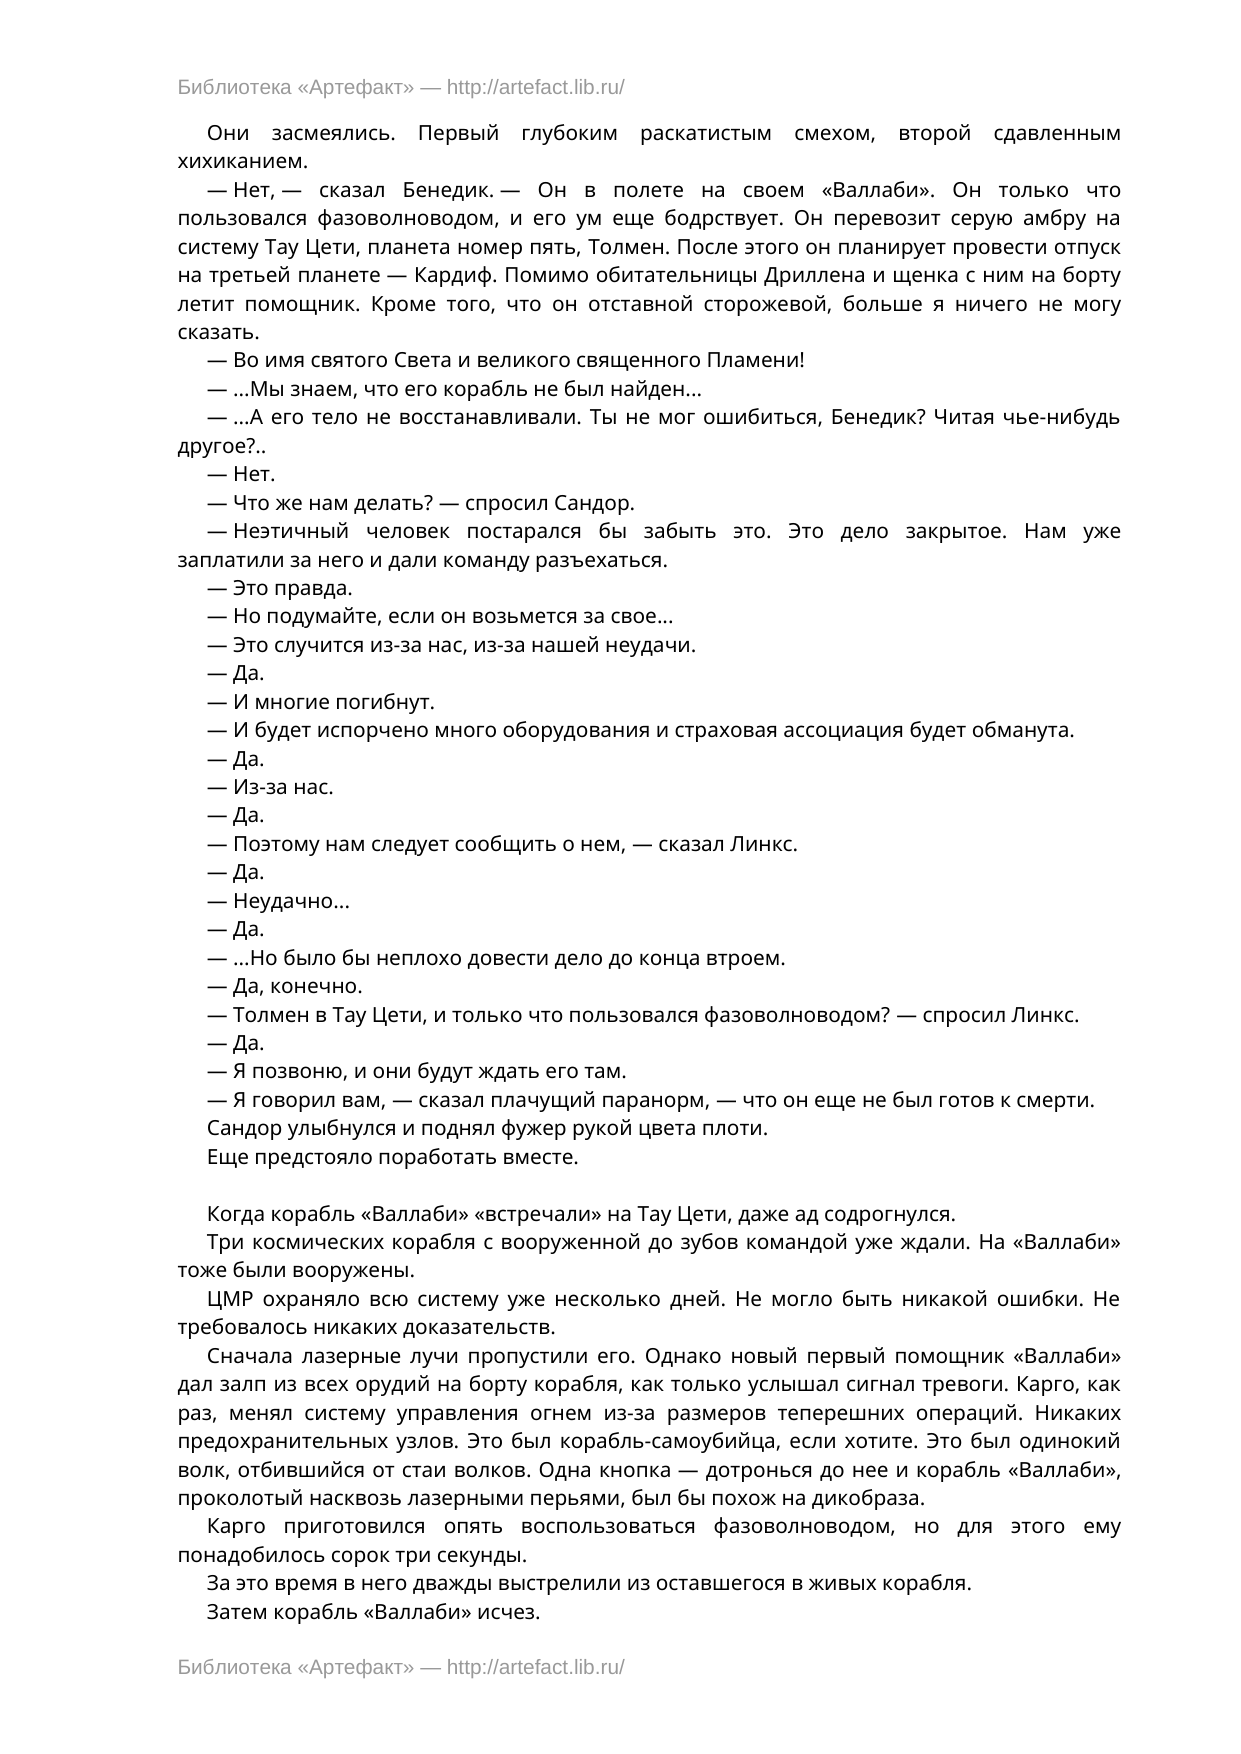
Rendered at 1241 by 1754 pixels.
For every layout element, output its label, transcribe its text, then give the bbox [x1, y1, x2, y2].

text — Нет, — сказал Бенедик. — Он в полете на своем «Валлаби». Он только что пользовался фазоволноводом, и его ум еще бодрствует. Он перевозит серую амбру на систему Тау Цети, планета номер пять, Толмен. После этого он планирует провести отпуск на третьей планете — Кардиф. Помимо обитательницы Дриллена и щенка с ним на борту летит помощник. Кроме того, что он отставной сторожевой, больше я ничего не могу сказать. [177, 175, 1122, 346]
text — Да. [177, 801, 1122, 829]
text — Я говорил вам, — сказал плачущий паранорм, — что он еще не был готов к смерти. [177, 1085, 1122, 1113]
text За это время в него дважды выстрелили из оставшегося в живых корабля. [177, 1568, 1122, 1597]
text — Неудачно... [177, 886, 1122, 914]
text Они засмеялись. Первый глубоким раскатистым смехом, второй сдавленным хихиканием. [177, 118, 1122, 175]
text — ...А его тело не восстанавливали. Ты не мог ошибиться, Бенедик? Читая чье-нибудь другое?.. [177, 402, 1122, 459]
text — Толмен в Тау Цети, и только что пользовался фазоволноводом? — спросил Линкс. [177, 1000, 1122, 1028]
text — Это случится из-за нас, из-за нашей неудачи. [177, 630, 1122, 658]
text — Да. [177, 658, 1122, 687]
text — ...Но было бы неплохо довести дело до конца втроем. [177, 943, 1122, 971]
text Еще предстояло поработать вместе. [177, 1142, 1122, 1170]
text — Неэтичный человек постарался бы забыть это. Это дело закрытое. Нам уже заплатили за него и дали команду разъехаться. [177, 516, 1122, 573]
text — Но подумайте, если он возьмется за свое... [177, 602, 1122, 630]
text — Это правда. [177, 573, 1122, 602]
text — Нет. [177, 459, 1122, 488]
text — Да. [177, 914, 1122, 943]
text — И многие погибнут. [177, 687, 1122, 715]
text — Да. [177, 744, 1122, 772]
text — И будет испорчено много оборудования и страховая ассоциация будет обманута. [177, 715, 1122, 744]
text — Да. [177, 1028, 1122, 1057]
text ЦМР охраняло всю систему уже несколько дней. Не могло быть никакой ошибки. Не требовалось никаких доказательств. [177, 1284, 1122, 1341]
text Три космических корабля с вооруженной до зубов командой уже ждали. На «Валлаби» тоже были вооружены. [177, 1227, 1122, 1284]
text Карго приготовился опять воспользоваться фазоволноводом, но для этого ему понадобилось сорок три секунды. [177, 1512, 1122, 1568]
text — Во имя святого Света и великого священного Пламени! [177, 346, 1122, 374]
text — Что же нам делать? — спросил Сандор. [177, 488, 1122, 516]
text — Из-за нас. [177, 772, 1122, 801]
text Затем корабль «Валлаби» исчез. [177, 1597, 1122, 1625]
text Сандор улыбнулся и поднял фужер рукой цвета плоти. [177, 1113, 1122, 1142]
text — Да. [177, 857, 1122, 886]
text — Поэтому нам следует сообщить о нем, — сказал Линкс. [177, 829, 1122, 857]
text — Я позвоню, и они будут ждать его там. [177, 1057, 1122, 1085]
text — Да, конечно. [177, 971, 1122, 1000]
text Сначала лазерные лучи пропустили его. Однако новый первый помощник «Валлаби» дал залп из всех орудий на борту корабля, как только услышал сигнал тревоги. Карго, как раз, менял систему управления огнем из-за размеров теперешних операций. Никаких предохранительных узлов. Это был корабль-самоубийца, если хотите. Это был одинокий волк, отбившийся от стаи волков. Одна кнопка — дотронься до нее и корабль «Валлаби», проколотый насквозь лазерными перьями, был бы похож на дикобраза. [177, 1341, 1122, 1512]
text Когда корабль «Валлаби» «встречали» на Тау Цети, даже ад содрогнулся. [177, 1199, 1122, 1227]
text — ...Мы знаем, что его корабль не был найден... [177, 374, 1122, 402]
